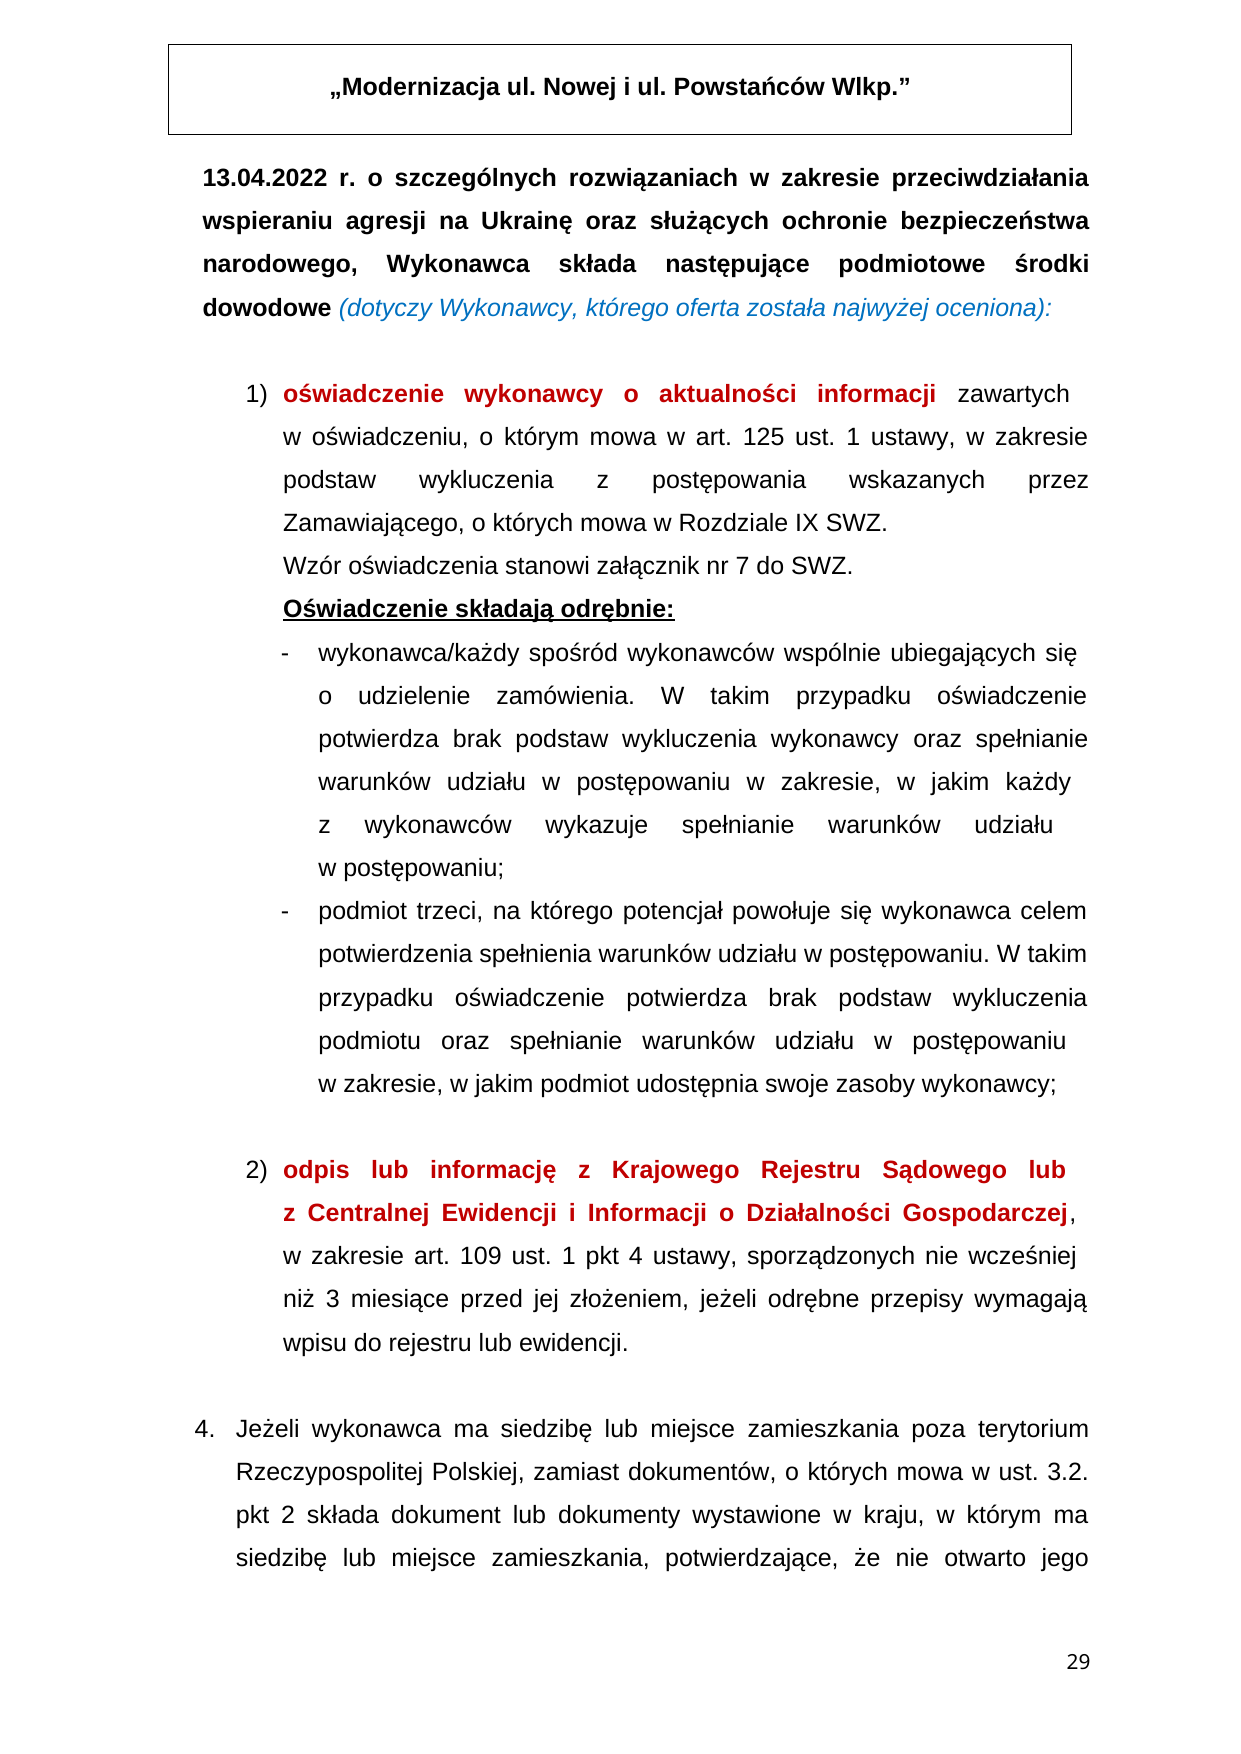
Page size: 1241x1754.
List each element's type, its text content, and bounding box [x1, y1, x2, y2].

list oświadczenie wykonawcy o aktualności informacji zawartych w oświadczeniu, o którym mowa w art. 125 ust. 1 ustawy, w zakresie podstaw wykluczenia z postępowania wskazanych przez Zamawiającego, o których mowa w Rozdziale IX SWZ. [245, 379, 1090, 537]
list odpis lub informację z Krajowego Rejestru Sądowego lub z Centralnej Ewidencji i Informacji o Działalności Gospodarczej, w zakresie art. 109 ust. 1 pkt 4 ustawy, sporządzonych nie wcześniej niż 3 miesiące przed jej złożeniem, jeżeli odrębne przepisy wymagają wpisu do rejestru lub ewidencji. [245, 1155, 1088, 1356]
list wykonawca/każdy spośród wykonawców wspólnie ubiegających się o udzielenie zamówienia. W takim przypadku oświadczenie potwierdza brak podstaw wykluczenia wykonawcy oraz spełnianie warunków udziału w postępowaniu w zakresie, w jakim każdy z wykonawców wykazuje spełnianie warunków udziału w postępowaniu; [281, 637, 1088, 882]
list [194, 1414, 1090, 1572]
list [165, 163, 1090, 321]
text Oświadczenie składają odrębnie: [283, 594, 1090, 623]
list podmiot trzeci, na którego potencjał powołuje się wykonawca celem potwierdzenia spełnienia warunków udziału w postępowaniu. W takim przypadku oświadczenie potwierdza brak podstaw wykluczenia podmiotu oraz spełnianie warunków udziału w postępowaniu w zakresie, w jakim podmiot udostępnia swoje zasoby wykonawcy; [281, 896, 1088, 1097]
text Wzór oświadczenia stanowi załącznik nr 7 do SWZ. [283, 551, 1090, 580]
